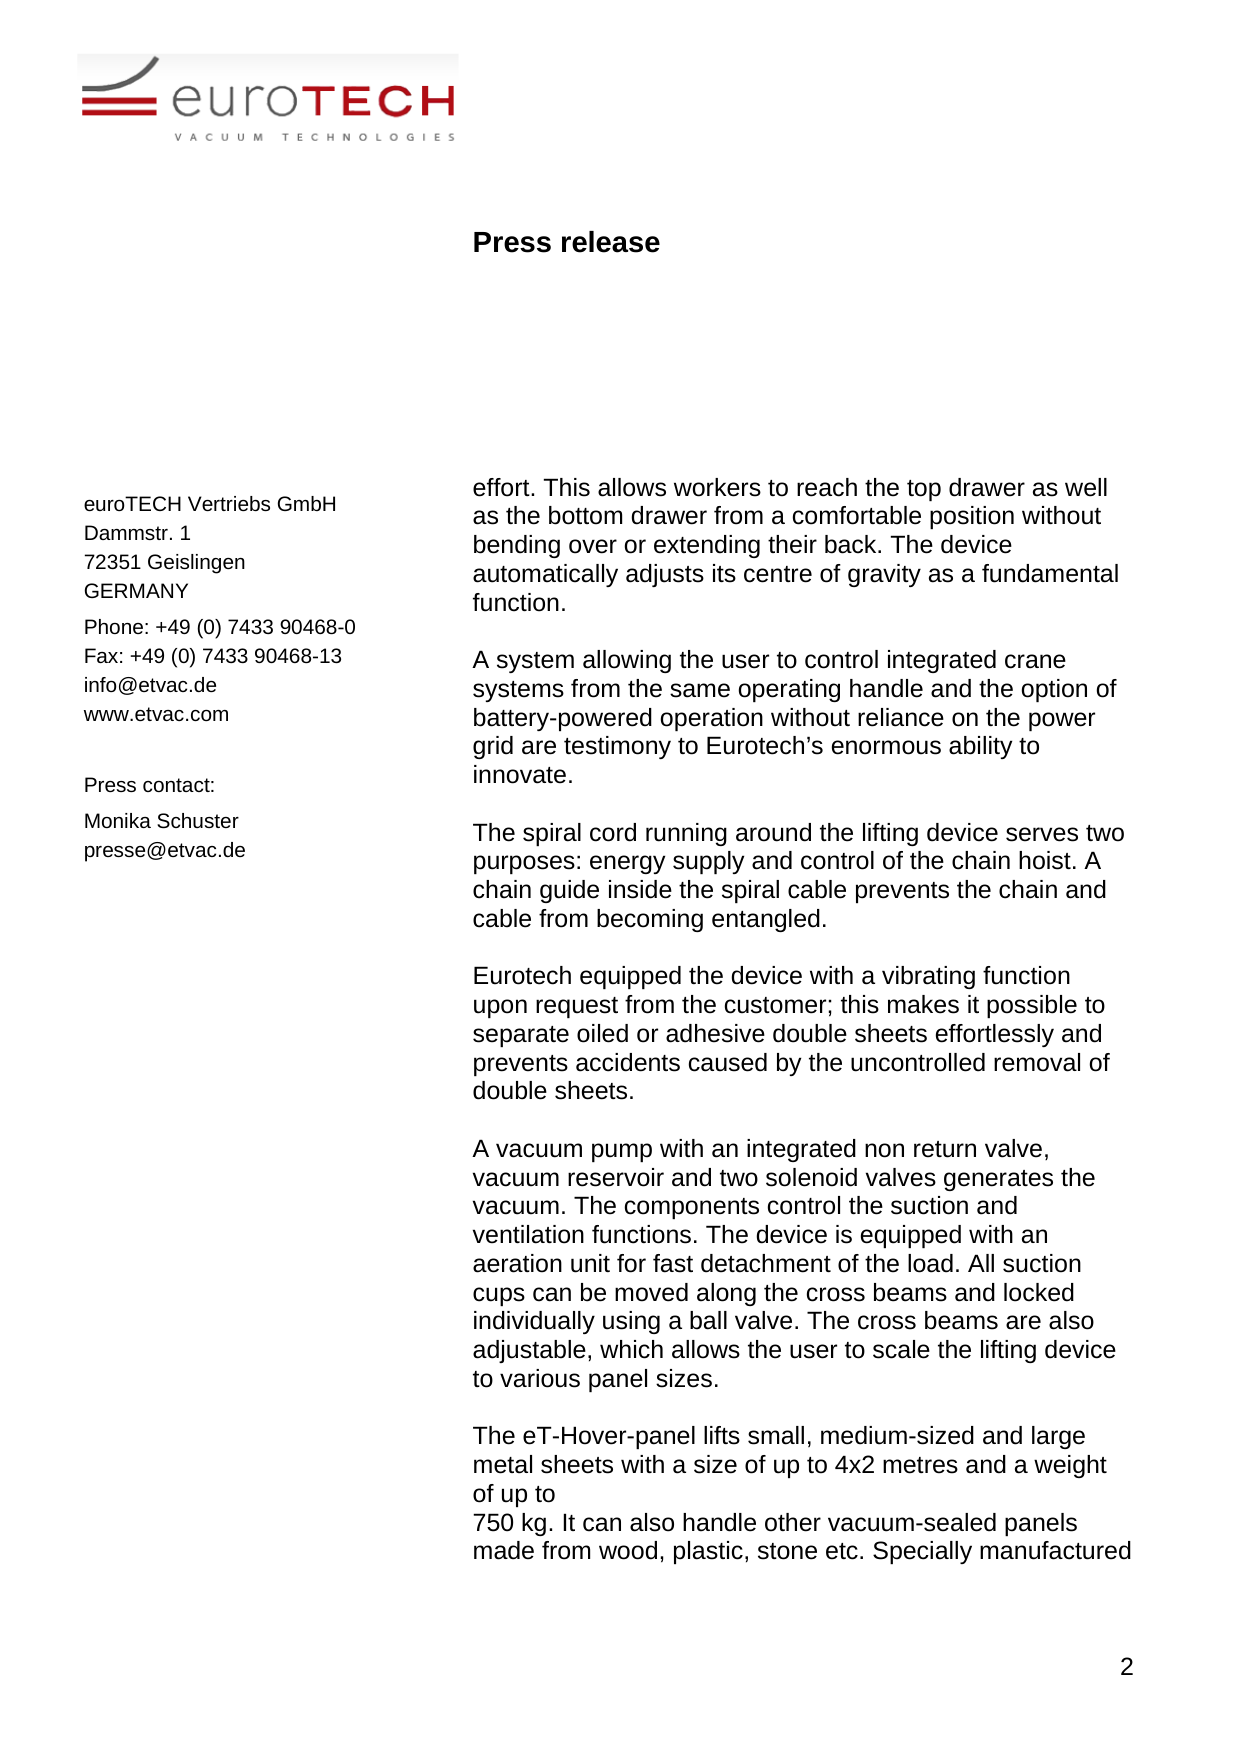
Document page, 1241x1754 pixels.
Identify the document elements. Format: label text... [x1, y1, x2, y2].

text A vacuum pump with an integrated non return valve, vacuum reservoir and two solenoid valves generates the vacuum. The components control the suction and ventilation functions. The device is equipped with an aeration unit for fast detachment of the load. All suction cups can be moved along the cross beams and locked individually using a ball valve. The cross beams are also adjustable, which allows the user to scale the lifting device to various panel sizes. [472, 1134, 1131, 1392]
text A system allowing the user to control integrated crane systems from the same operating handle and the option of battery-powered operation without reliance on the power grid are testimony to Eurotech’s enormous ability to innovate. [472, 645, 1134, 789]
text Eurotech equipped the device with a vibrating function upon request from the customer; this makes it possible to separate oiled or adhesive double sheets effortlessly and prevents accidents caused by the uncontrolled removal of double sheets. [472, 961, 1131, 1105]
text The spiral cord running around the lifting device serves two purposes: energy supply and control of the chain hoist. A chain guide inside the spiral cable prevents the chain and cable from becoming entangled. [472, 817, 1134, 932]
picture [8, 19, 475, 161]
